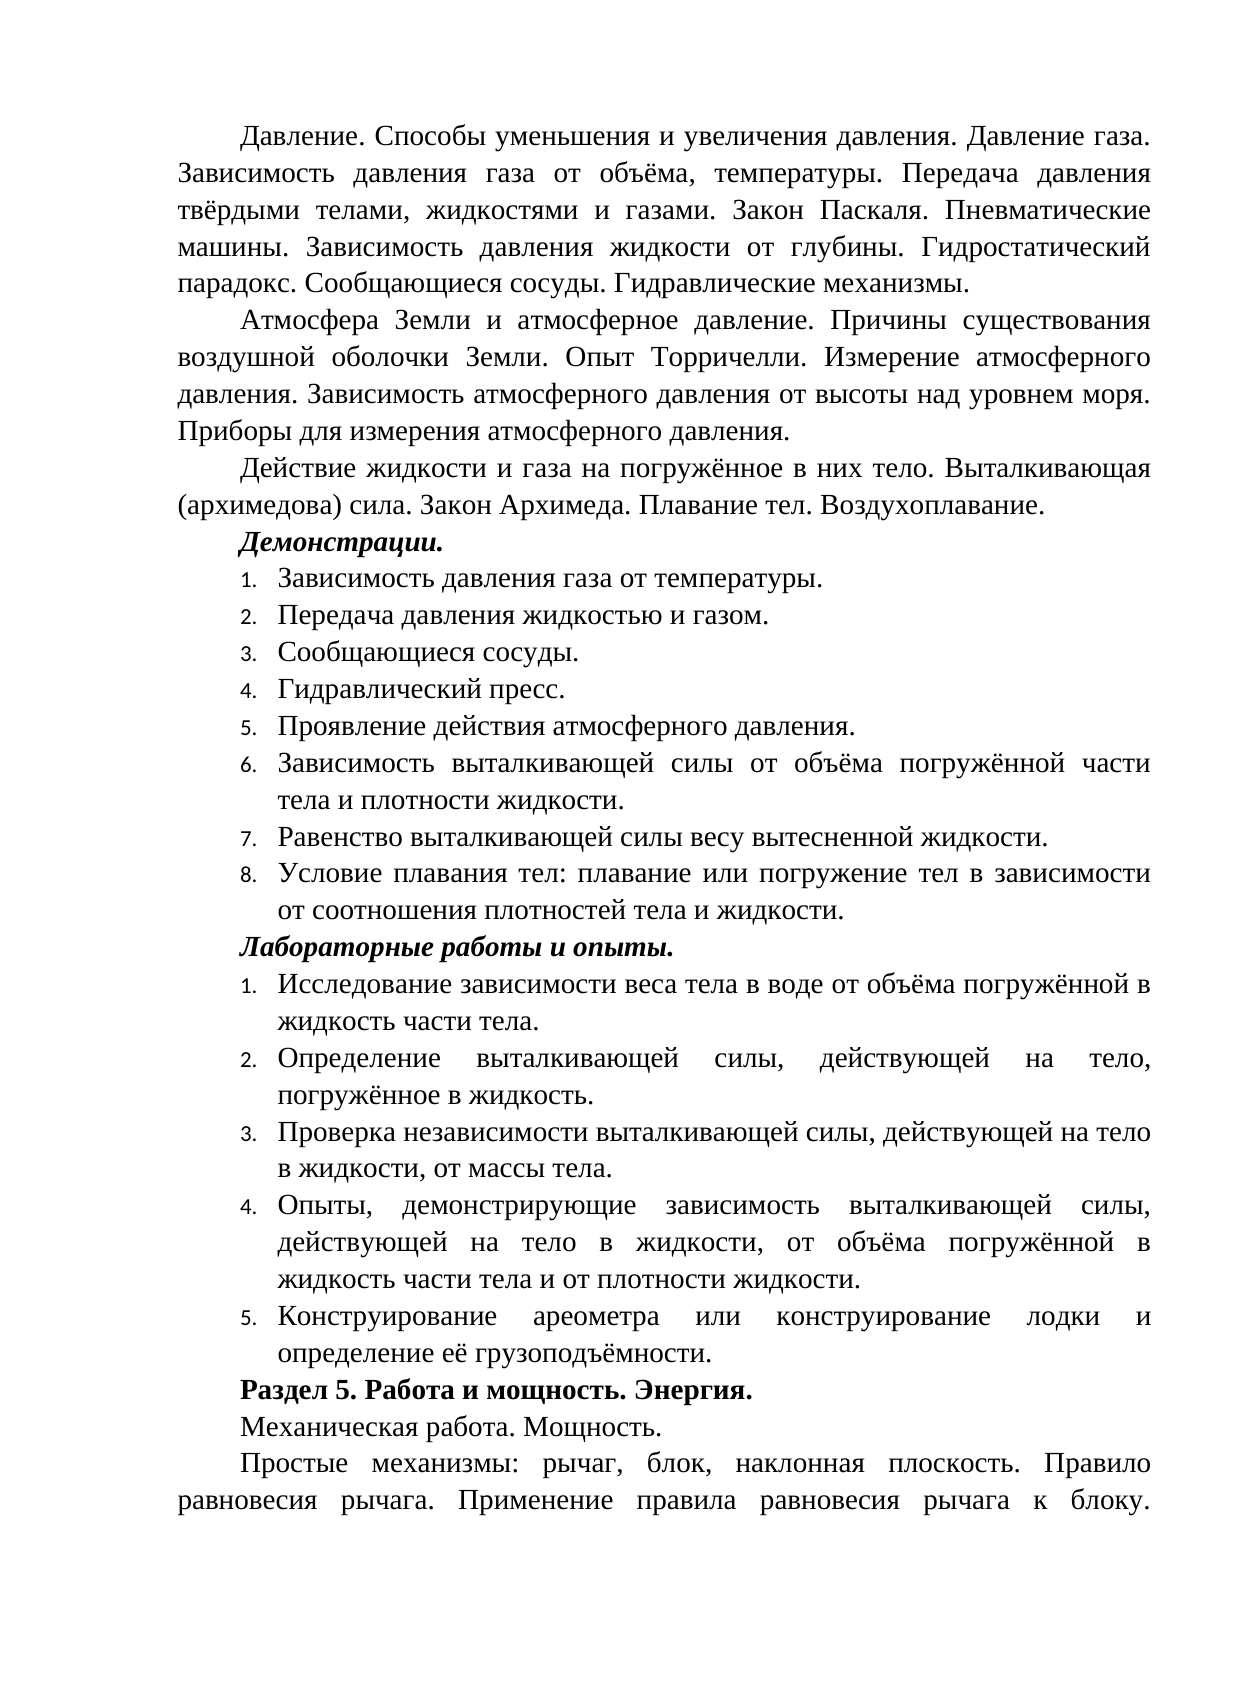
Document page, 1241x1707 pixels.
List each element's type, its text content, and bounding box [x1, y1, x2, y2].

list Определение выталкивающей силы, действующей на тело, погружённое в жидкость. [240, 1040, 1152, 1110]
list Условие плавания тел: плавание или погружение тел в зависимости от соотношения плотностей тела и жидкости. [240, 856, 1152, 926]
list Зависимость давления газа от температуры. [240, 561, 1152, 594]
list Исследование зависимости веса тела в воде от объёма погружённой в жидкость части тела. [240, 966, 1152, 1037]
text Раздел 5. Работа и мощность. Энергия. [177, 1372, 1152, 1405]
list Гидравлический пресс. [240, 671, 1152, 705]
text Механическая работа. Мощность. [177, 1409, 1152, 1442]
list Проверка независимости выталкивающей силы, действующей на тело в жидкости, от массы тела. [240, 1114, 1152, 1184]
list Передача давления жидкостью и газом. [240, 597, 1152, 631]
text Атмосфера Земли и атмосферное давление. Причины существования воздушной оболочки Земли. Опыт Торричелли. Измерение атмосферного давления. Зависимость атмосферного давления от высоты над уровнем моря. Приборы для измерения атмосферного давления. [177, 302, 1152, 447]
text Лабораторные работы и опыты. [177, 929, 1152, 963]
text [177, 1446, 1152, 1516]
list Конструирование ареометра или конструирование лодки и определение её грузоподъёмности. [240, 1298, 1152, 1368]
list Проявление действия атмосферного давления. [240, 708, 1152, 742]
text Демонстрации. [177, 524, 1152, 557]
list Равенство выталкивающей силы весу вытесненной жидкости. [240, 819, 1152, 852]
text Действие жидкости и газа на погружённое в них тело. Выталкивающая (архимедова) сила. Закон Архимеда. Плавание тел. Воздухоплавание. [177, 450, 1152, 520]
list Сообщающиеся сосуды. [240, 634, 1152, 668]
text Давление. Способы уменьшения и увеличения давления. Давление газа. Зависимость давления газа от объёма, температуры. Передача давления твёрдыми телами, жидкостями и газами. Закон Паскаля. Пневматические машины. Зависимость давления жидкости от глубины. Гидростатический парадокс. Сообщающиеся сосуды. Гидравлические механизмы. [177, 118, 1152, 299]
list Зависимость выталкивающей силы от объёма погружённой части тела и плотности жидкости. [240, 745, 1152, 815]
list Опыты, демонстрирующие зависимость выталкивающей силы, действующей на тело в жидкости, от объёма погружённой в жидкость части тела и от плотности жидкости. [240, 1187, 1152, 1295]
